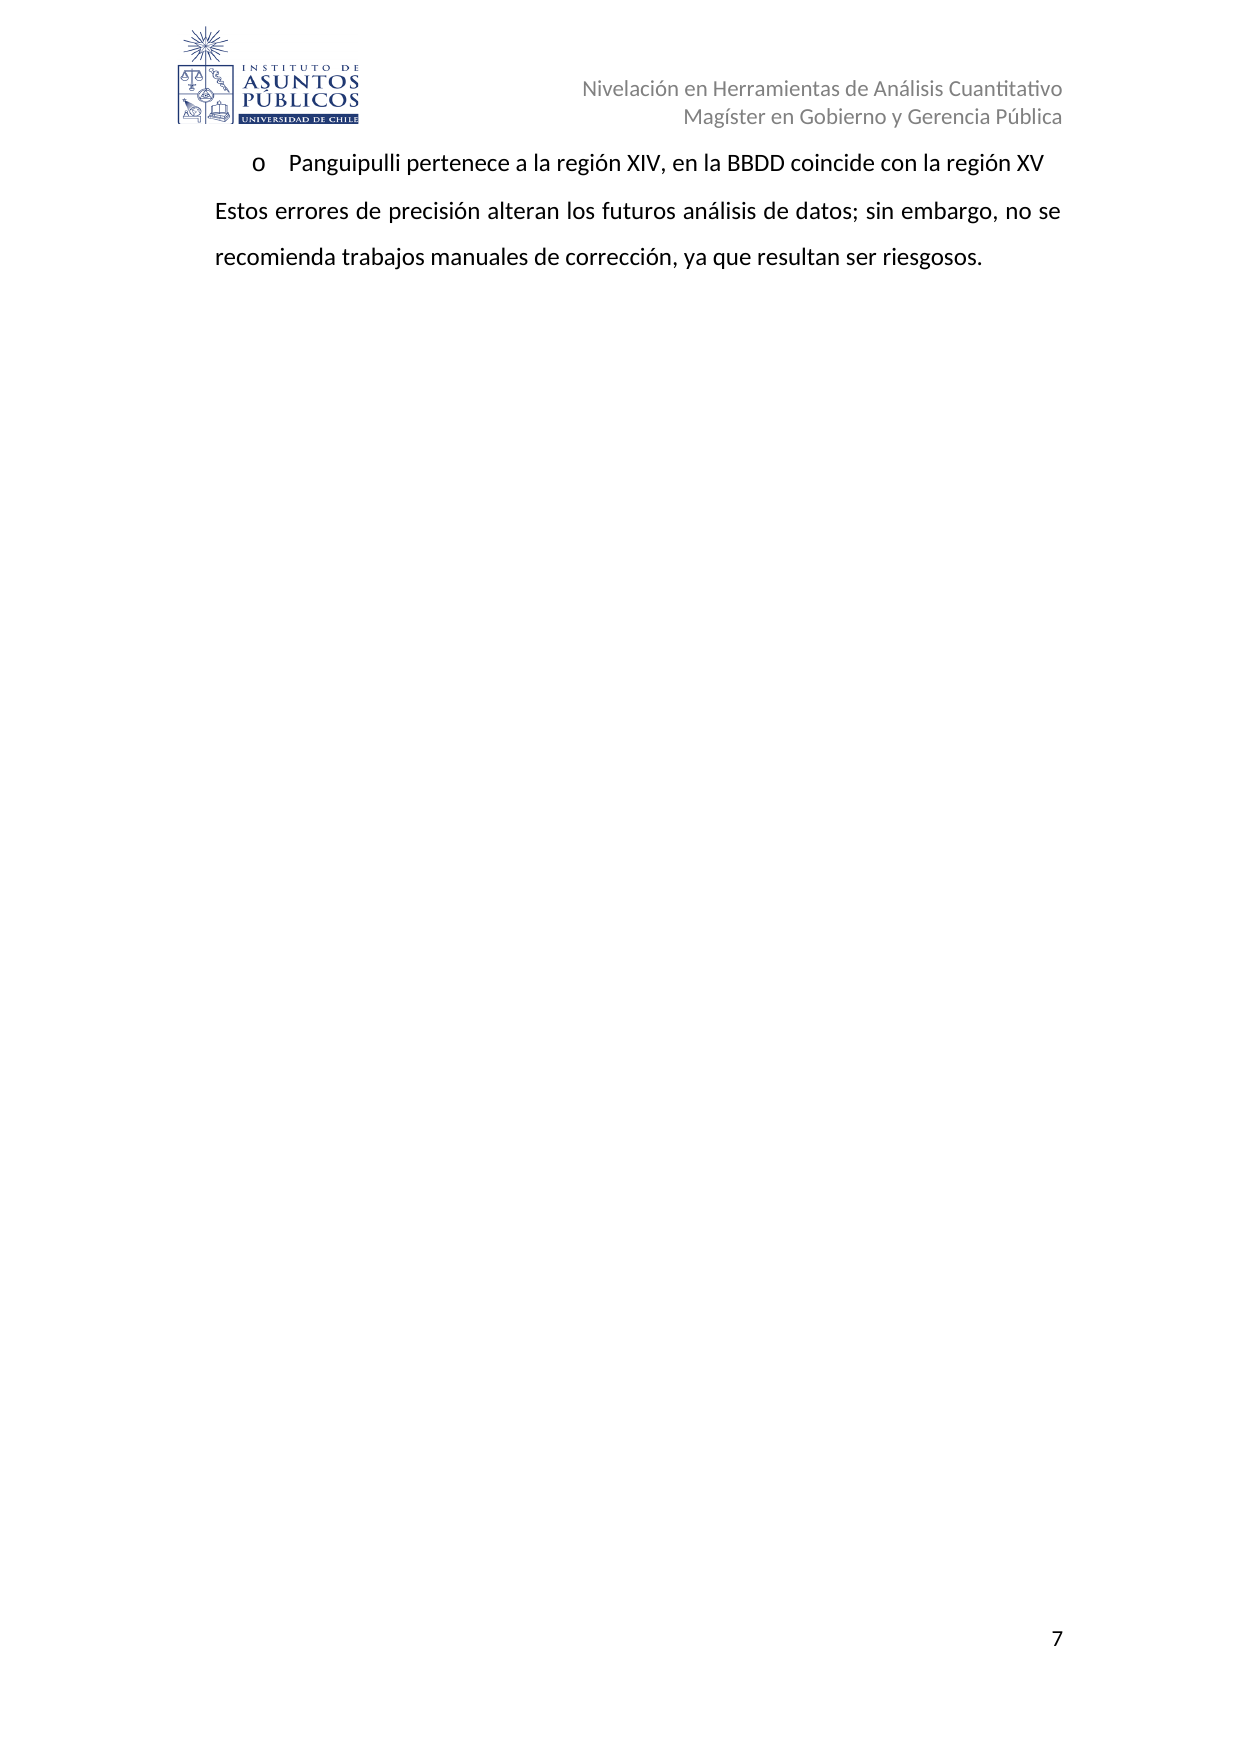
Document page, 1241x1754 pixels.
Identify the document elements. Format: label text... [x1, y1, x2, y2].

list Estos errores de precisión alteran los futuros análisis de datos; sin embargo, no se recomienda trabajos manuales de corrección, ya que resultan ser riesgosos. [215, 195, 1063, 271]
list Panguipulli pertenece a la región XIV, en la BBDD coincide con la región XV [251, 148, 1063, 179]
picture [177, 26, 359, 124]
